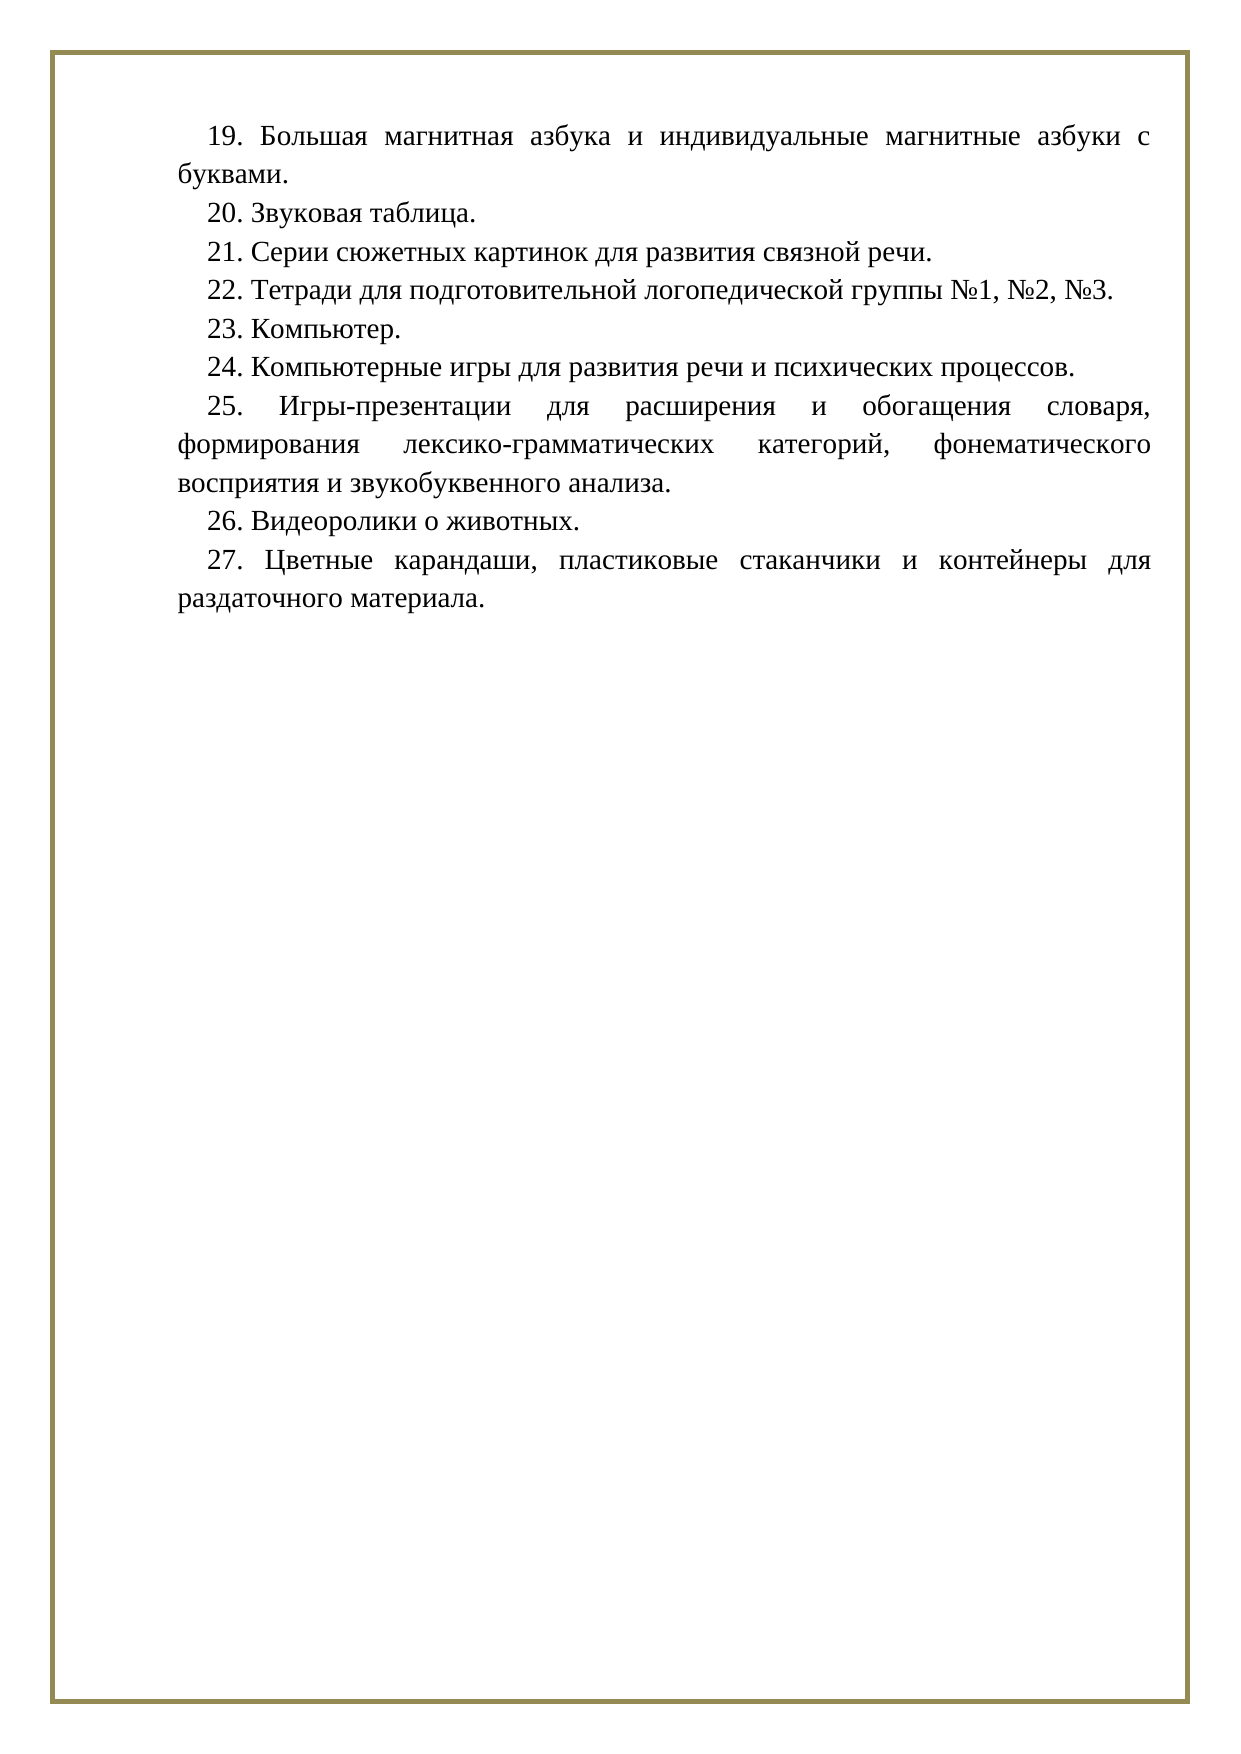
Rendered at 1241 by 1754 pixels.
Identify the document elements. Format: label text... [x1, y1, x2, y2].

text 26. Видеоролики о животных. [177, 503, 1152, 537]
text 23. Компьютер. [177, 311, 1152, 344]
text 25. Игры-презентации для расширения и обогащения словаря, формирования лексико-грамматических категорий, фонематического восприятия и звукобуквенного анализа. [177, 388, 1152, 498]
text 22. Тетради для подготовительной логопедической группы №1, №2, №3. [177, 272, 1152, 306]
text 20. Звуковая таблица. [177, 195, 1152, 229]
text 19. Большая магнитная азбука и индивидуальные магнитные азбуки с буквами. [177, 118, 1152, 190]
text 21. Серии сюжетных картинок для развития связной речи. [177, 234, 1152, 267]
text 24. Компьютерные игры для развития речи и психических процессов. [177, 349, 1152, 383]
text 27. Цветные карандаши, пластиковые стаканчики и контейнеры для раздаточного материала. [177, 542, 1152, 614]
